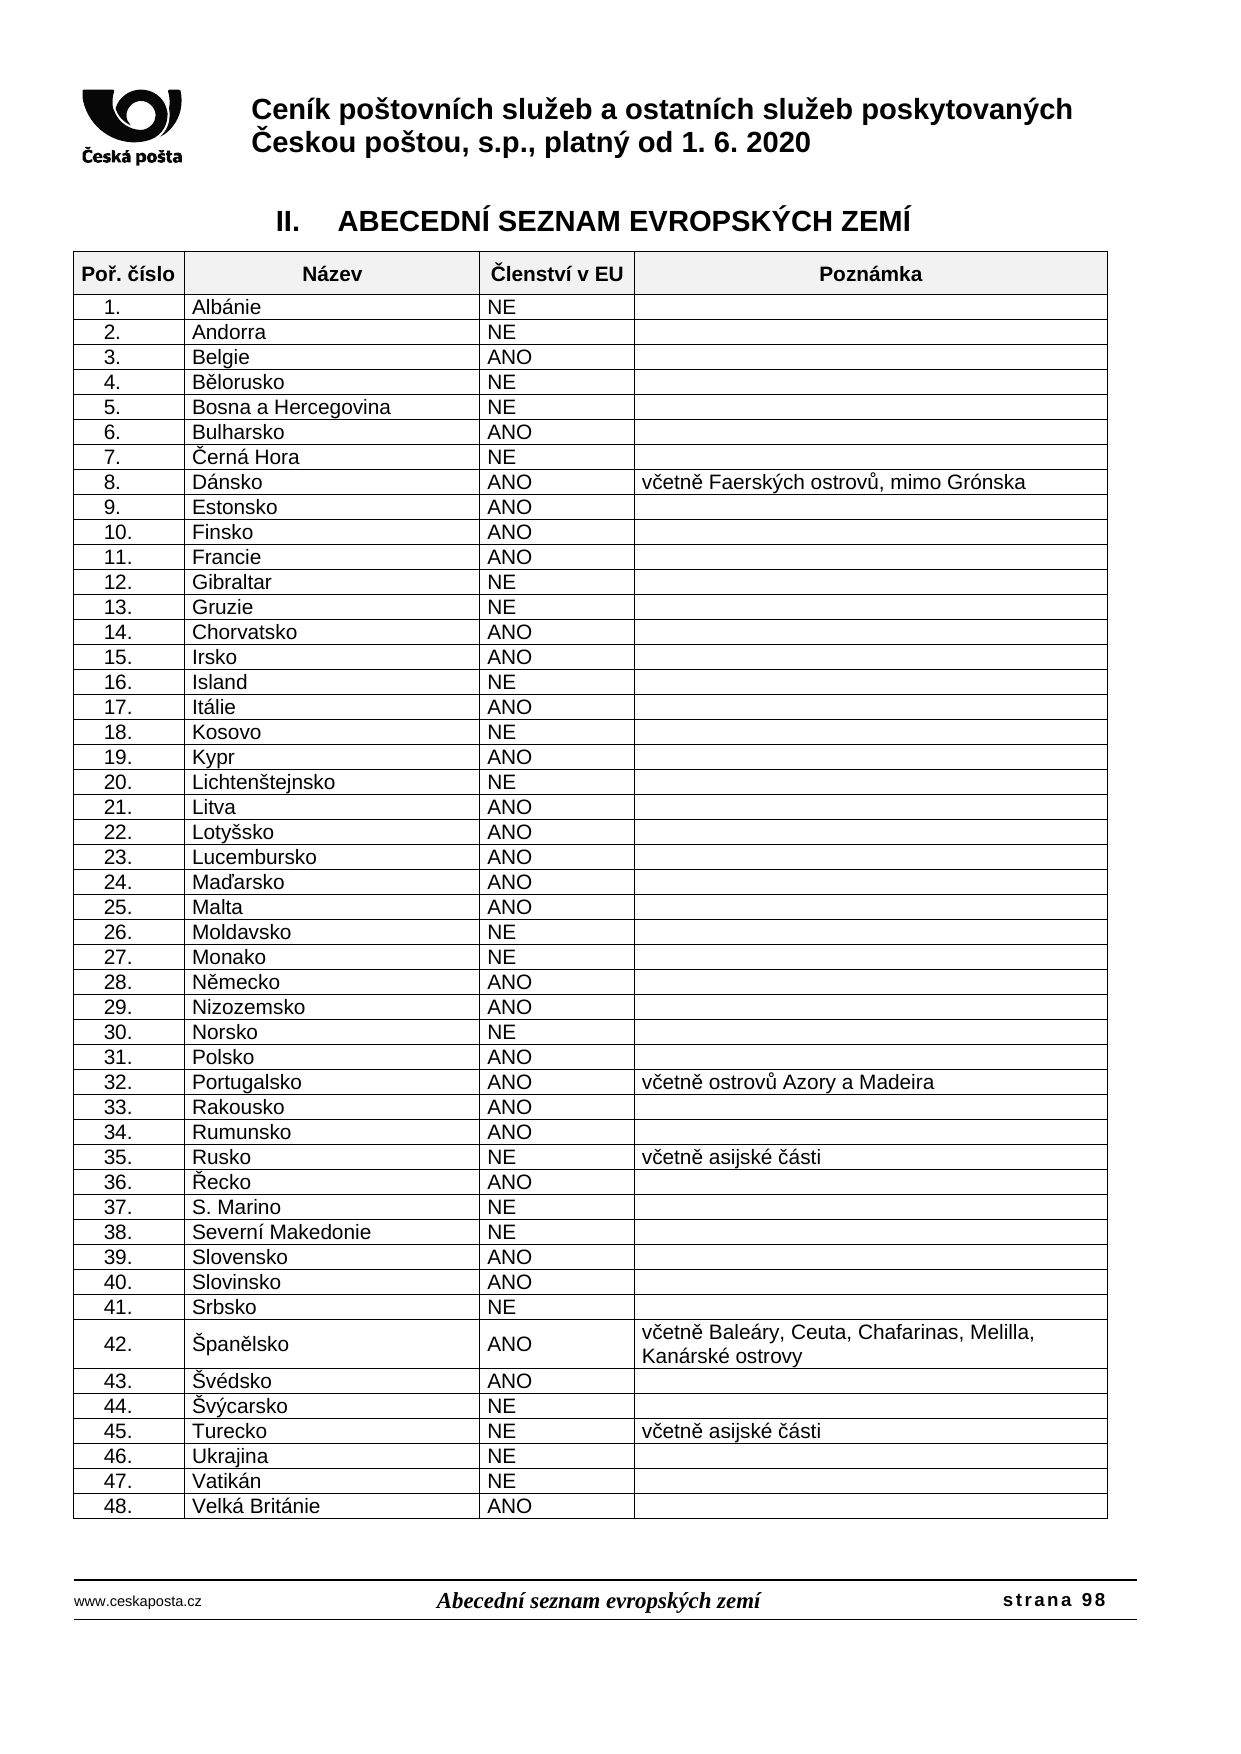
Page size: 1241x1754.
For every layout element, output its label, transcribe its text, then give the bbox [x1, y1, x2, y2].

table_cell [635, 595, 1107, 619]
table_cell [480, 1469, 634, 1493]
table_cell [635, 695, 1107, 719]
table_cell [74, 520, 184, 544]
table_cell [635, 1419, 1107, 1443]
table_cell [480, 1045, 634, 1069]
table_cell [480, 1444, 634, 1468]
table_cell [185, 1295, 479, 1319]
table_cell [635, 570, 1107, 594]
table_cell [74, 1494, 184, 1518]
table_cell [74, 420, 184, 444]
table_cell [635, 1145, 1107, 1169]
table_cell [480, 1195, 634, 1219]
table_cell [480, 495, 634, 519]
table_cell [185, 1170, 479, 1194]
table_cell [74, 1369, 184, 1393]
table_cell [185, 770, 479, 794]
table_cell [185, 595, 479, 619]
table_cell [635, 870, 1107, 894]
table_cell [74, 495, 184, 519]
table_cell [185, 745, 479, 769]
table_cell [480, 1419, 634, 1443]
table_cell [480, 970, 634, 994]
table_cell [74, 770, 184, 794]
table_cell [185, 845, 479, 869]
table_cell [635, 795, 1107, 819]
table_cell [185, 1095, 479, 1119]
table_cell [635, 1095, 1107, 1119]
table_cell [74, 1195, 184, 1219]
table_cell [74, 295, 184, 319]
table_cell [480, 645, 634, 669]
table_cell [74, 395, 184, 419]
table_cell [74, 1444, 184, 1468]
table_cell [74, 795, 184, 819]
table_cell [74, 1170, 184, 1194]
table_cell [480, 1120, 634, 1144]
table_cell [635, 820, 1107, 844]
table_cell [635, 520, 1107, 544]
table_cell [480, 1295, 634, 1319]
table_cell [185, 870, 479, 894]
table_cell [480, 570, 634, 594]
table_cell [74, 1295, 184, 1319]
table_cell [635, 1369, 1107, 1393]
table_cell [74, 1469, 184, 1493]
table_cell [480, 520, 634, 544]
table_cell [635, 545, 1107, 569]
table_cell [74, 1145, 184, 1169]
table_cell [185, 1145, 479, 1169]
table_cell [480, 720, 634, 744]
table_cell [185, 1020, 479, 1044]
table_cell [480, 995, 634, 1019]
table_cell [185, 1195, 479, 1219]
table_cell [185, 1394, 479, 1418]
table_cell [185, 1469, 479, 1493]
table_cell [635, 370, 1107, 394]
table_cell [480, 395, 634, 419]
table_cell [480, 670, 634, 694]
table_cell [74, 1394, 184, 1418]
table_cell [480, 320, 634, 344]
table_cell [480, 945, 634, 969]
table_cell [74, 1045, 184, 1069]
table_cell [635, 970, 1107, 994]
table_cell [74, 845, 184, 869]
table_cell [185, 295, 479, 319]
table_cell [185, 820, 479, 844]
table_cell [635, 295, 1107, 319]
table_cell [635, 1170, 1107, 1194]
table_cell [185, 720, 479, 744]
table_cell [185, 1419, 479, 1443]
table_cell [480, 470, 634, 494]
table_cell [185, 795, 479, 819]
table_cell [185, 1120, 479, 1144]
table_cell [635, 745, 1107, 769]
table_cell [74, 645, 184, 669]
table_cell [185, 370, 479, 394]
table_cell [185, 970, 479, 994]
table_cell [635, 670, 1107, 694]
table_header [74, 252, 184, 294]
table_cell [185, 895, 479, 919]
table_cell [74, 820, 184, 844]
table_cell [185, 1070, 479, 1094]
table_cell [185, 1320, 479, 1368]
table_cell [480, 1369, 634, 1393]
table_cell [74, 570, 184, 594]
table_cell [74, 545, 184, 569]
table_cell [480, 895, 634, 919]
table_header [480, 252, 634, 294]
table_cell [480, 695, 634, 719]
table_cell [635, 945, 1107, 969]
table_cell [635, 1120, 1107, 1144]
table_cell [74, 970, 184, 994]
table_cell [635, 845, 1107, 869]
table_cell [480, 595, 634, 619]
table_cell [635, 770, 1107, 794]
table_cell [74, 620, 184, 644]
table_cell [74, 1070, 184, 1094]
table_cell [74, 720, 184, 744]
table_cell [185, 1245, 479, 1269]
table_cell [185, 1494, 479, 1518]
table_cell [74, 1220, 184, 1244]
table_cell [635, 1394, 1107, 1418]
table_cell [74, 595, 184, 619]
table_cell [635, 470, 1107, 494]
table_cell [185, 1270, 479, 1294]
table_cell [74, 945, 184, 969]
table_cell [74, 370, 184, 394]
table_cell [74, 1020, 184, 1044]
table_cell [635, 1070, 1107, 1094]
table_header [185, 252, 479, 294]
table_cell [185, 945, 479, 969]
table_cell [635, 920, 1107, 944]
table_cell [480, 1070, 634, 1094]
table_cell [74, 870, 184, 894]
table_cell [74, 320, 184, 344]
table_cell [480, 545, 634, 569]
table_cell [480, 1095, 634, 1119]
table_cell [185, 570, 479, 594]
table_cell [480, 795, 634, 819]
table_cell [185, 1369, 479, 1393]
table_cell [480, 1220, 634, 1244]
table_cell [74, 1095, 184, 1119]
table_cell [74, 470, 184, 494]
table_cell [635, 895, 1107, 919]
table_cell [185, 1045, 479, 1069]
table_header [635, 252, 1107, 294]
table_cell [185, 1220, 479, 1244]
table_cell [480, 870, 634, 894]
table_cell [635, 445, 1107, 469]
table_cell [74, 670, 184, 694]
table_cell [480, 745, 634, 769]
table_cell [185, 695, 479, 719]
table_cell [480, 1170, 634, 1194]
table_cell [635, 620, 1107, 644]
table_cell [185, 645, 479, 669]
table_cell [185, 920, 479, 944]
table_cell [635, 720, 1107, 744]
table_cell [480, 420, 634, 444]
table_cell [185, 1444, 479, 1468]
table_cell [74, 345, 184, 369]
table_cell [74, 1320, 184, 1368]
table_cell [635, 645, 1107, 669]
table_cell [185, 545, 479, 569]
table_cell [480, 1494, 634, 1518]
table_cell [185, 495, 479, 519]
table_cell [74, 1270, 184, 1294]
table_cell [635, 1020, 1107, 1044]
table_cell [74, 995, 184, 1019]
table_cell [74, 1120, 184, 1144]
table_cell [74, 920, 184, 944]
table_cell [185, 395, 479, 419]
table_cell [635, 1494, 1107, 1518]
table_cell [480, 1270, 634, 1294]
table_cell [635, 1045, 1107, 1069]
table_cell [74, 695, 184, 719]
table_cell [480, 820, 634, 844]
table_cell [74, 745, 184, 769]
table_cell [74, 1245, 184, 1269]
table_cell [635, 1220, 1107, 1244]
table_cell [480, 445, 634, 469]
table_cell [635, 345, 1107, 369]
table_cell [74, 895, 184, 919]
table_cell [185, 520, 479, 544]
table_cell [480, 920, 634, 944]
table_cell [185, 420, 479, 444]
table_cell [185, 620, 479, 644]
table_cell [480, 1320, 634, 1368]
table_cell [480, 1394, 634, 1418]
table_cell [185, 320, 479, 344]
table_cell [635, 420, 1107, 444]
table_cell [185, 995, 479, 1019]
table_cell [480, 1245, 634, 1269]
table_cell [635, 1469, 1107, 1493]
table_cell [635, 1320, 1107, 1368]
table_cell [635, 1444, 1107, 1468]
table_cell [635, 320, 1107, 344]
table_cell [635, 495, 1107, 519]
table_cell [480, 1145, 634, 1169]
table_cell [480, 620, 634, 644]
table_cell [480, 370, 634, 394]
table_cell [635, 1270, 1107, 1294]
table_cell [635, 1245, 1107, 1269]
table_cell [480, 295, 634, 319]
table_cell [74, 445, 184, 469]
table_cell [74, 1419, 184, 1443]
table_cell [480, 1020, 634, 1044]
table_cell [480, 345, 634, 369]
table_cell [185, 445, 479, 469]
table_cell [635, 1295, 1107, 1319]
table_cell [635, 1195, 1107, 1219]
subtitle ABECEDNÍ SEZNAM EVROPSKÝCH ZEMÍ [74, 204, 1137, 238]
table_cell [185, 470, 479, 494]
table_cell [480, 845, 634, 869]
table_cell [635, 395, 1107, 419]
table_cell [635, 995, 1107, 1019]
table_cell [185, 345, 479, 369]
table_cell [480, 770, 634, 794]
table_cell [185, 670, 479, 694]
